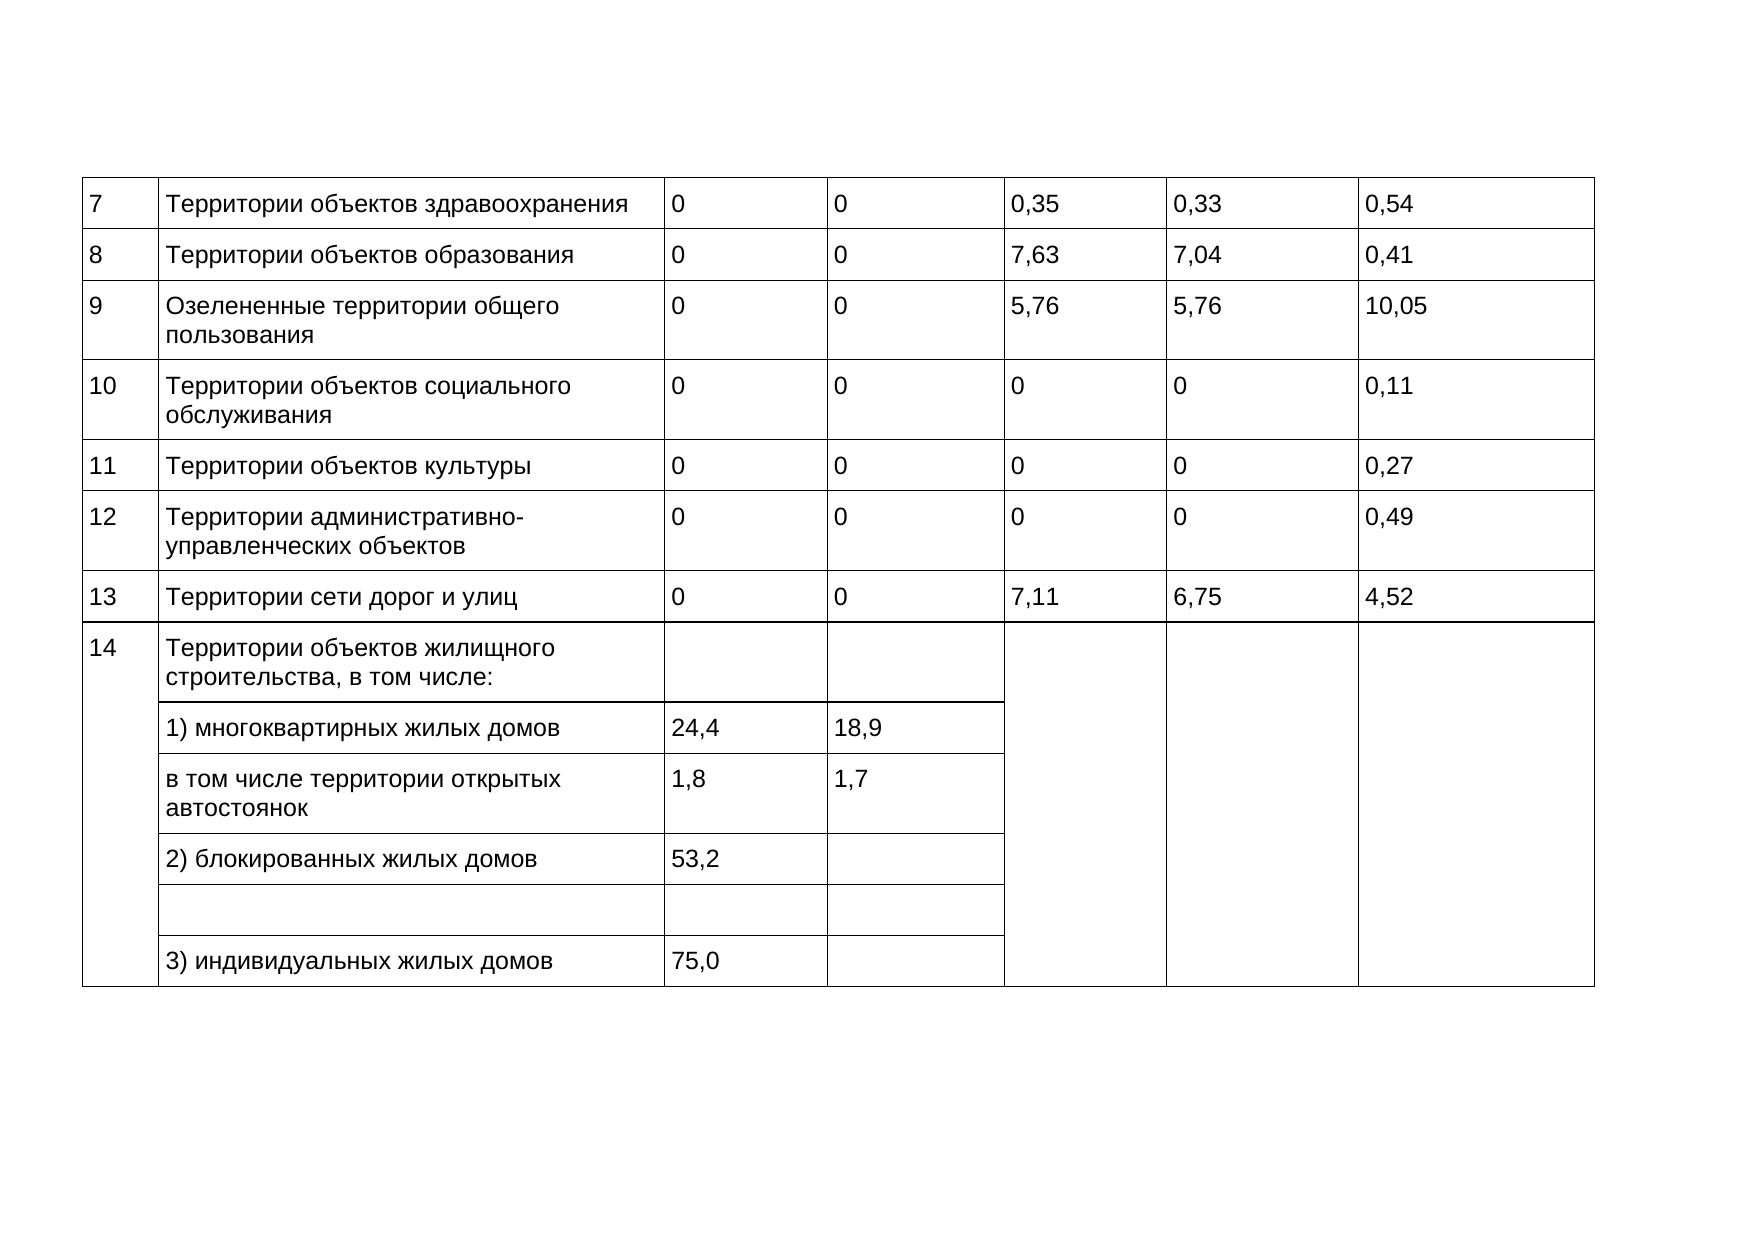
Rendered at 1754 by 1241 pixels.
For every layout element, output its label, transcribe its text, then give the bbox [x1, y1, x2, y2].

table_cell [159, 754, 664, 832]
table_cell Территории объектов здравоохранения [159, 178, 664, 228]
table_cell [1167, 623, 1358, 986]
table_cell 11 [83, 440, 158, 490]
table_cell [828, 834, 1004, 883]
table_cell 12 [83, 491, 158, 570]
table_cell 0 [828, 440, 1004, 490]
table_cell 0,11 [1359, 360, 1594, 439]
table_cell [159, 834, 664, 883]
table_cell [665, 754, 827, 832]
table_cell 7,04 [1167, 229, 1358, 279]
table_cell 0,54 [1359, 178, 1594, 228]
table_cell [828, 623, 1004, 701]
table_cell 7,63 [1005, 229, 1166, 279]
table_cell 0,41 [1359, 229, 1594, 279]
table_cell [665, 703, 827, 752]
table_cell [665, 623, 827, 701]
table_cell 0 [665, 491, 827, 570]
table_cell 0 [1005, 491, 1166, 570]
table_cell 0 [1167, 491, 1358, 570]
table_cell 0 [665, 229, 827, 279]
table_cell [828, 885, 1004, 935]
table_cell 0 [665, 440, 827, 490]
table_cell 0 [665, 178, 827, 228]
table_cell 0 [1167, 440, 1358, 490]
table_cell Территории объектов образования [159, 229, 664, 279]
table_cell 0 [828, 229, 1004, 279]
table_cell Территории объектов культуры [159, 440, 664, 490]
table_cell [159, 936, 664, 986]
table_cell 0,49 [1359, 491, 1594, 570]
table_cell 9 [83, 281, 158, 359]
table_cell 0 [665, 281, 827, 359]
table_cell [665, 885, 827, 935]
table_cell 6,75 [1167, 571, 1358, 621]
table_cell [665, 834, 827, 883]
table_cell 13 [83, 571, 158, 621]
table_cell 0 [828, 178, 1004, 228]
table_cell 0 [1005, 360, 1166, 439]
table_cell 0 [828, 571, 1004, 621]
table_cell Территории объектов жилищного строительства, в том числе: [159, 623, 664, 701]
table_cell 0,27 [1359, 440, 1594, 490]
table_cell 0,33 [1167, 178, 1358, 228]
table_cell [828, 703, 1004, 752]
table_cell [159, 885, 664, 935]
table_cell 0 [828, 281, 1004, 359]
table_cell Территории объектов социального обслуживания [159, 360, 664, 439]
table_cell 14 [83, 623, 158, 986]
table_cell 10,05 [1359, 281, 1594, 359]
table_cell 0 [1167, 360, 1358, 439]
table_cell 7,11 [1005, 571, 1166, 621]
table_cell 8 [83, 229, 158, 279]
table_cell 0 [828, 360, 1004, 439]
table_cell 0 [1005, 440, 1166, 490]
table_cell Территории административно-управленческих объектов [159, 491, 664, 570]
table_cell Озелененные территории общего пользования [159, 281, 664, 359]
table_cell 0 [665, 571, 827, 621]
table_cell 7 [83, 178, 158, 228]
table_cell 4,52 [1359, 571, 1594, 621]
table_cell Территории сети дорог и улиц [159, 571, 664, 621]
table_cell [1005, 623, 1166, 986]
table_cell 5,76 [1167, 281, 1358, 359]
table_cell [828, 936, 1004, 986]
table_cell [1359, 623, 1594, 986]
table_cell 10 [83, 360, 158, 439]
table_cell 0 [828, 491, 1004, 570]
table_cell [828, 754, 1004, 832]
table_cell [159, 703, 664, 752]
table_cell 0 [665, 360, 827, 439]
table_cell 0,35 [1005, 178, 1166, 228]
table_cell 5,76 [1005, 281, 1166, 359]
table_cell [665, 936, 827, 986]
